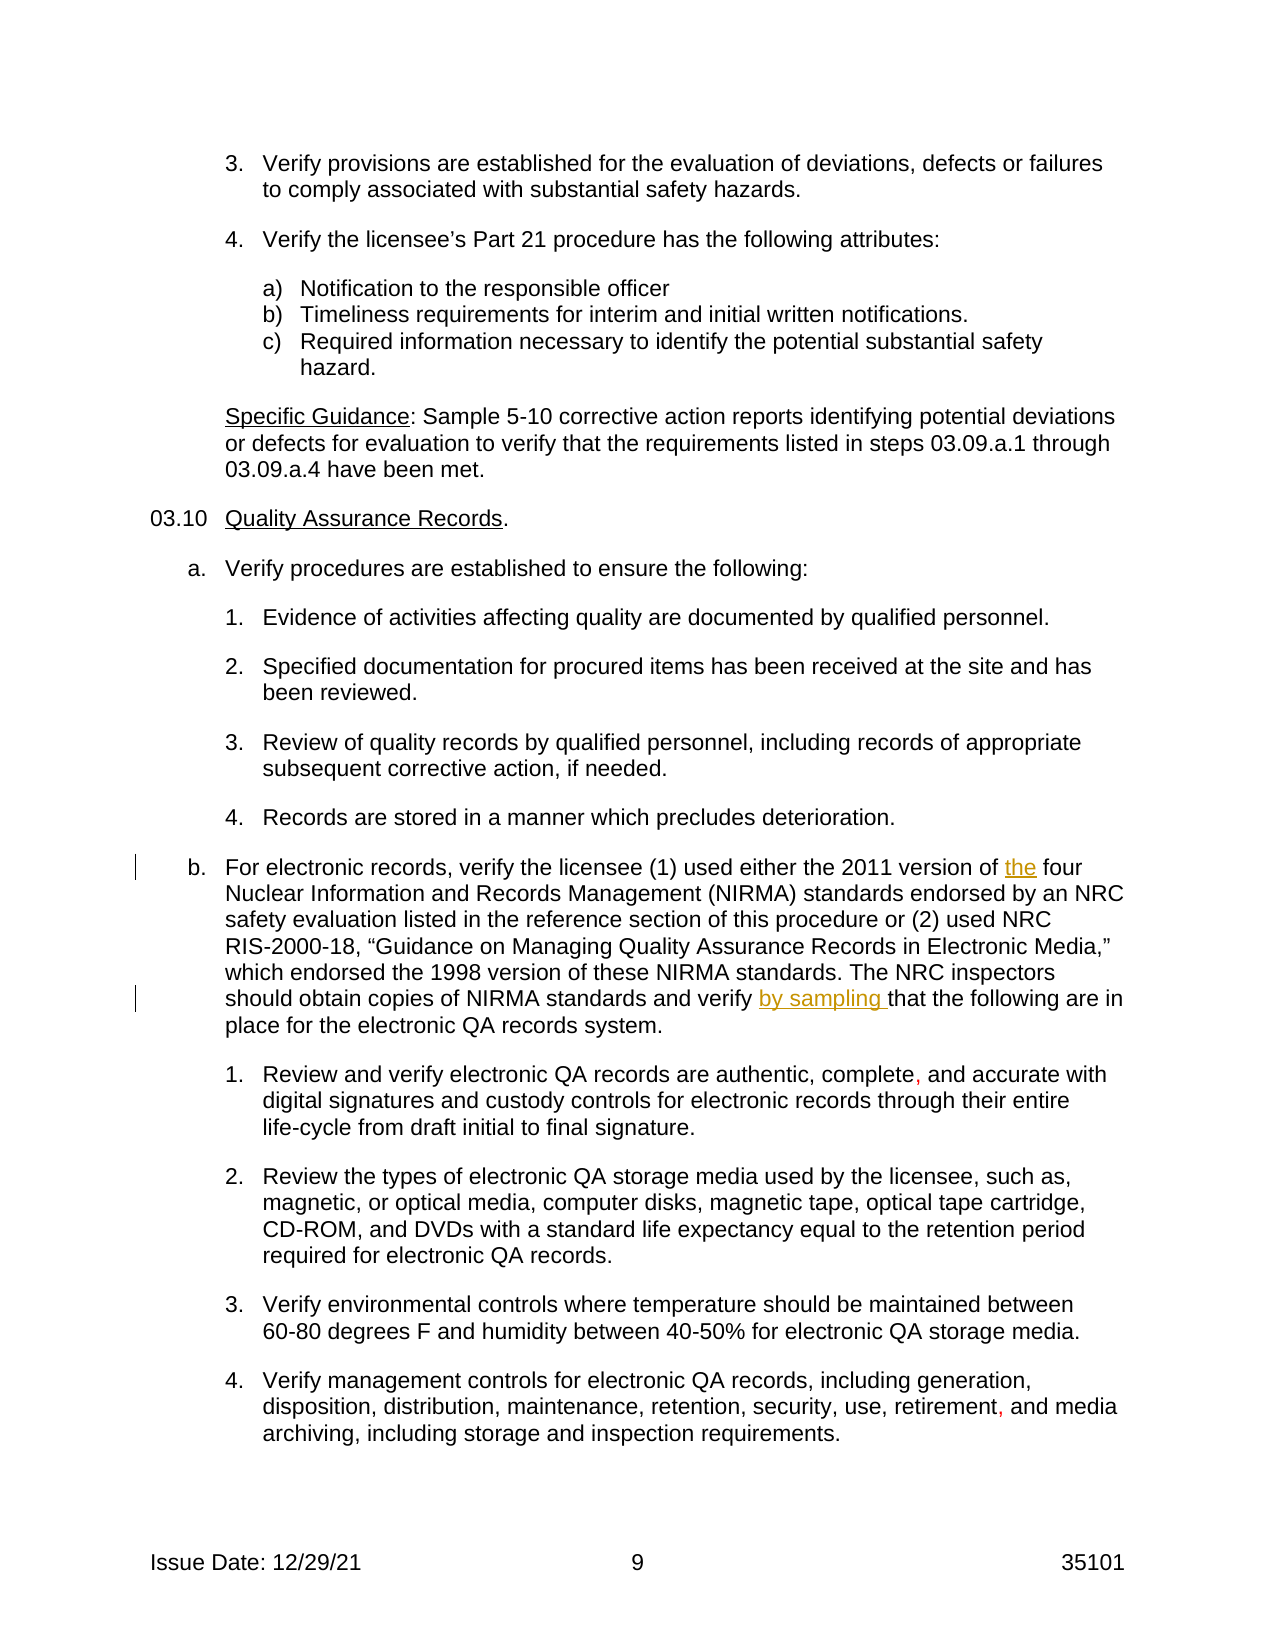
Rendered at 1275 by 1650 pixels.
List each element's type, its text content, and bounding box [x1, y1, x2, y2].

list Evidence of activities affecting quality are documented by qualified personnel. [225, 604, 1125, 630]
list Verify environmental controls where temperature should be maintained between 60-80 degrees F and humidity between 40-50% for electronic QA storage media. [225, 1291, 1125, 1344]
list Review of quality records by qualified personnel, including records of appropriate subsequent corrective action, if needed. [225, 729, 1125, 781]
text Specific Guidance: Sample 5-10 corrective action reports identifying potential deviations or defects for evaluation to verify that the requirements listed in steps 03.09.a.1 through 03.09.a.4 have been met. [225, 403, 1125, 482]
list Verify the licensee’s Part 21 procedure has the following attributes: [225, 226, 1125, 252]
list Review the types of electronic QA storage media used by the licensee, such as, magnetic, or optical media, computer disks, magnetic tape, optical tape cartridge, CD-ROM, and DVDs with a standard life expectancy equal to the retention period required for electronic QA records. [225, 1163, 1125, 1268]
list Records are stored in a manner which precludes deterioration. [225, 804, 1125, 831]
list Verify procedures are established to ensure the following: [187, 554, 1125, 581]
list Timeliness requirements for interim and initial written notifications. [262, 301, 1125, 328]
list Verify management controls for electronic QA records, including generation, disposition, distribution, maintenance, retention, security, use, retirement, and media archiving, including storage and inspection requirements. [225, 1367, 1125, 1446]
list Specified documentation for procured items has been received at the site and has been reviewed. [225, 653, 1125, 706]
subtitle 03.10 Quality Assurance Records. [150, 505, 1125, 532]
list For electronic records, verify the licensee (1) used either the 2011 version of four Nuclear Information and Records Management (NIRMA) standards endorsed by an NRC safety evaluation listed in the reference section of this procedure or (2) used NRC RIS-2000-18, “Guidance on Managing Quality Assurance Records in Electronic Media,” which endorsed the 1998 version of these NIRMA standards. The NRC inspectors should obtain copies of NIRMA standards and verify that the following are in place for the electronic QA records system. [187, 853, 1125, 1038]
list Notification to the responsible officer [262, 275, 1125, 301]
list Verify provisions are established for the evaluation of deviations, defects or failures to comply associated with substantial safety hazards. [225, 150, 1125, 203]
list Required information necessary to identify the potential substantial safety hazard. [262, 328, 1125, 380]
list Review and verify electronic QA records are authentic, complete, and accurate with digital signatures and custody controls for electronic records through their entire life-cycle from draft initial to final signature. [225, 1061, 1125, 1140]
